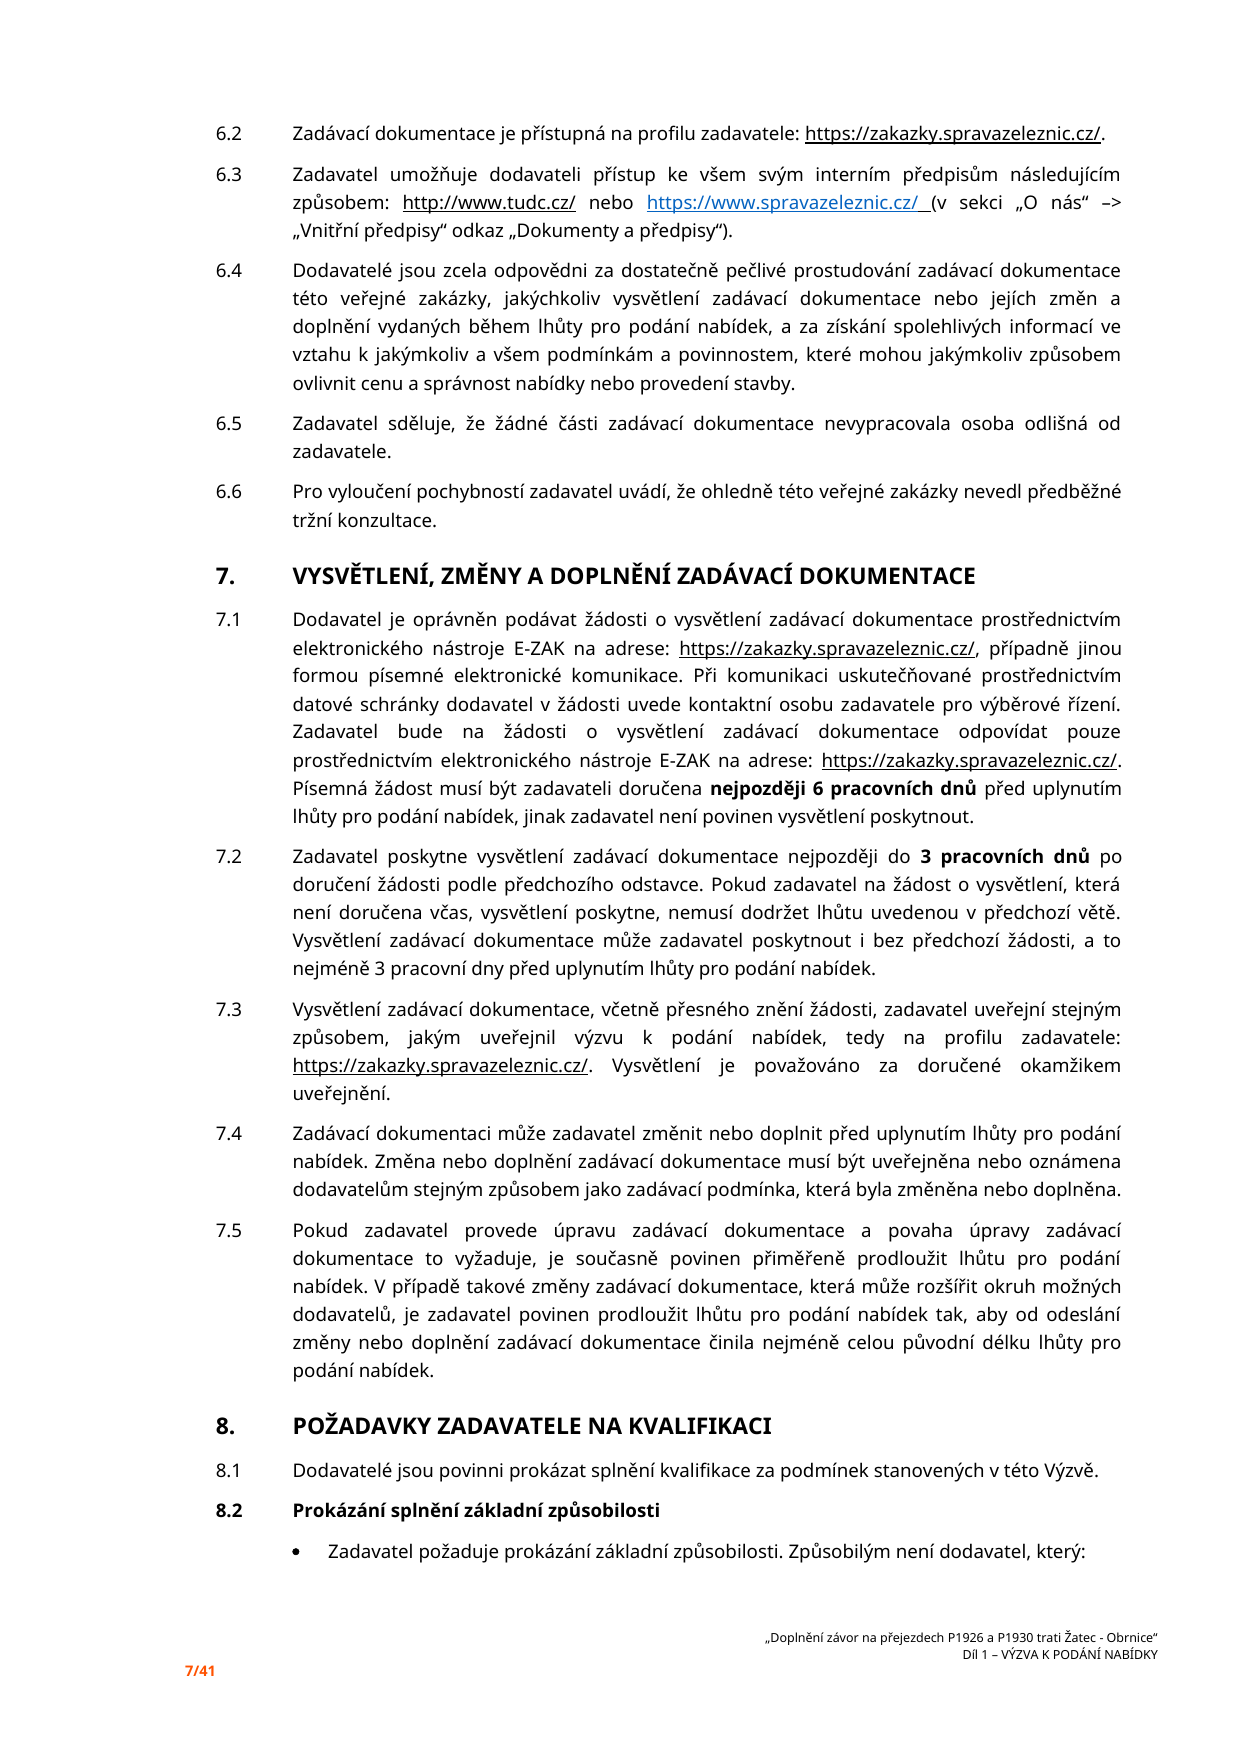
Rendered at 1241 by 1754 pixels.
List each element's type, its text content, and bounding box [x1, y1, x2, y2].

text Zadavatel poskytne vysvětlení zadávací dokumentace nejpozději do 3 pracovních dnů po doručení žádosti podle předchozího odstavce. Pokud zadavatel na žádost o vysvětlení, která není doručena včas, vysvětlení poskytne, nemusí dodržet lhůtu uvedenou v předchozí větě. Vysvětlení zadávací dokumentace může zadavatel poskytnout i bez předchozí žádosti, a to nejméně 3 pracovní dny před uplynutím lhůty pro podání nabídek. [216, 843, 1122, 981]
text Zadávací dokumentaci může zadavatel změnit nebo doplnit před uplynutím lhůty pro podání nabídek. Změna nebo doplnění zadávací dokumentace musí být uveřejněna nebo oznámena dodavatelům stejným způsobem jako zadávací podmínka, která byla změněna nebo doplněna. [216, 1121, 1122, 1202]
text Pro vyloučení pochybností zadavatel uvádí, že ohledně této veřejné zakázky nevedl předběžné tržní konzultace. [216, 479, 1122, 532]
text Dodavatel je oprávněn podávat žádosti o vysvětlení zadávací dokumentace prostřednictvím elektronického nástroje E-ZAK na adrese: https://zakazky.spravazeleznic.cz/, případně jinou formou písemné elektronické komunikace. Při komunikaci uskutečňované prostřednictvím datové schránky dodavatel v žádosti uvede kontaktní osobu zadavatele pro výběrové řízení. Zadavatel bude na žádosti o vysvětlení zadávací dokumentace odpovídat pouze prostřednictvím elektronického nástroje E-ZAK na adrese: https://zakazky.spravazeleznic.cz/. Písemná žádost musí být zadavateli doručena nejpozději 6 pracovních dnů před uplynutím lhůty pro podání nabídek, jinak zadavatel není povinen vysvětlení poskytnout. [216, 607, 1122, 828]
text Dodavatelé jsou zcela odpovědni za dostatečně pečlivé prostudování zadávací dokumentace této veřejné zakázky, jakýchkoliv vysvětlení zadávací dokumentace nebo jejích změn a doplnění vydaných během lhůty pro podání nabídek, a za získání spolehlivých informací ve vztahu k jakýmkoliv a všem podmínkám a povinnostem, které mohou jakýmkoliv způsobem ovlivnit cenu a správnost nabídky nebo provedení stavby. [216, 258, 1122, 395]
text Zadavatel sděluje, že žádné části zadávací dokumentace nevypracovala osoba odlišná od zadavatele. [216, 410, 1122, 464]
text Pokud zadavatel provede úpravu zadávací dokumentace a povaha úpravy zadávací dokumentace to vyžaduje, je současně povinen přiměřeně prodloužit lhůtu pro podání nabídek. V případě takové změny zadávací dokumentace, která může rozšířit okruh možných dodavatelů, je zadavatel povinen prodloužit lhůtu pro podání nabídek tak, aby od odeslání změny nebo doplnění zadávací dokumentace činila nejméně celou původní délku lhůty pro podání nabídek. [216, 1217, 1122, 1383]
text Prokázání splnění základní způsobilosti [216, 1498, 1122, 1523]
text Zadavatel umožňuje dodavateli přístup ke všem svým interním předpisům následujícím způsobem: http://www.tudc.cz/ nebo https://www.spravazeleznic.cz/ (v sekci „O nás“ –> „Vnitřní předpisy“ odkaz „Dokumenty a předpisy“). [216, 161, 1122, 243]
text POŽADAVKY ZADAVATELE NA KVALIFIKACI [216, 1410, 1122, 1442]
text Zadavatel požaduje prokázání základní způsobilosti. Způsobilým není dodavatel, který: [292, 1538, 1122, 1564]
text Zadávací dokumentace je přístupná na profilu zadavatele: https://zakazky.spravazeleznic.cz/. [216, 121, 1122, 146]
text Vysvětlení zadávací dokumentace, včetně přesného znění žádosti, zadavatel uveřejní stejným způsobem, jakým uveřejnil výzvu k podání nabídek, tedy na profilu zadavatele: https://zakazky.spravazeleznic.cz/. Vysvětlení je považováno za doručené okamžikem uveřejnění. [216, 996, 1122, 1106]
text Dodavatelé jsou povinni prokázat splnění kvalifikace za podmínek stanovených v této Výzvě. [216, 1457, 1122, 1483]
text VYSVĚTLENÍ, ZMĚNY A DOPLNĚNÍ ZADÁVACÍ DOKUMENTACE [216, 560, 1122, 591]
